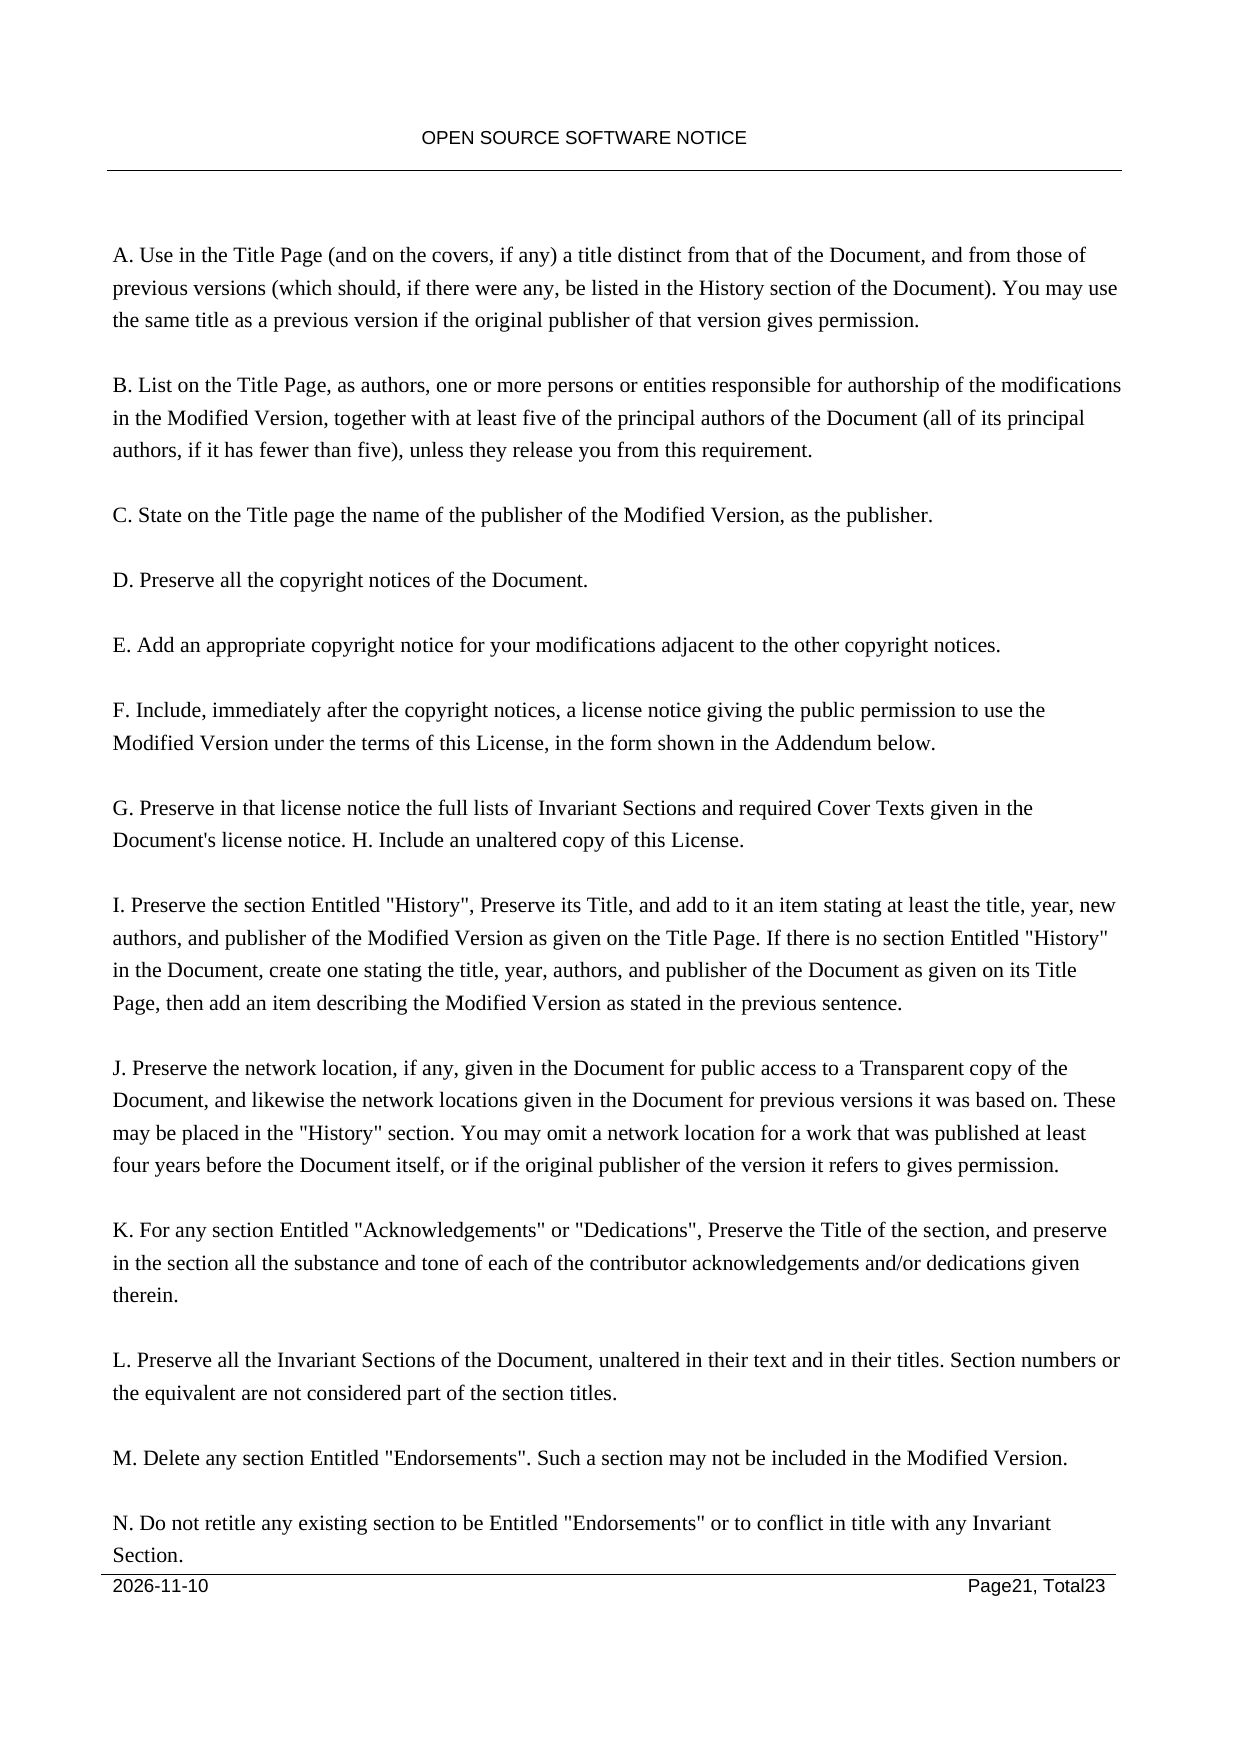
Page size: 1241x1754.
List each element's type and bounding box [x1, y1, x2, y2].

text [112, 206, 1128, 1571]
